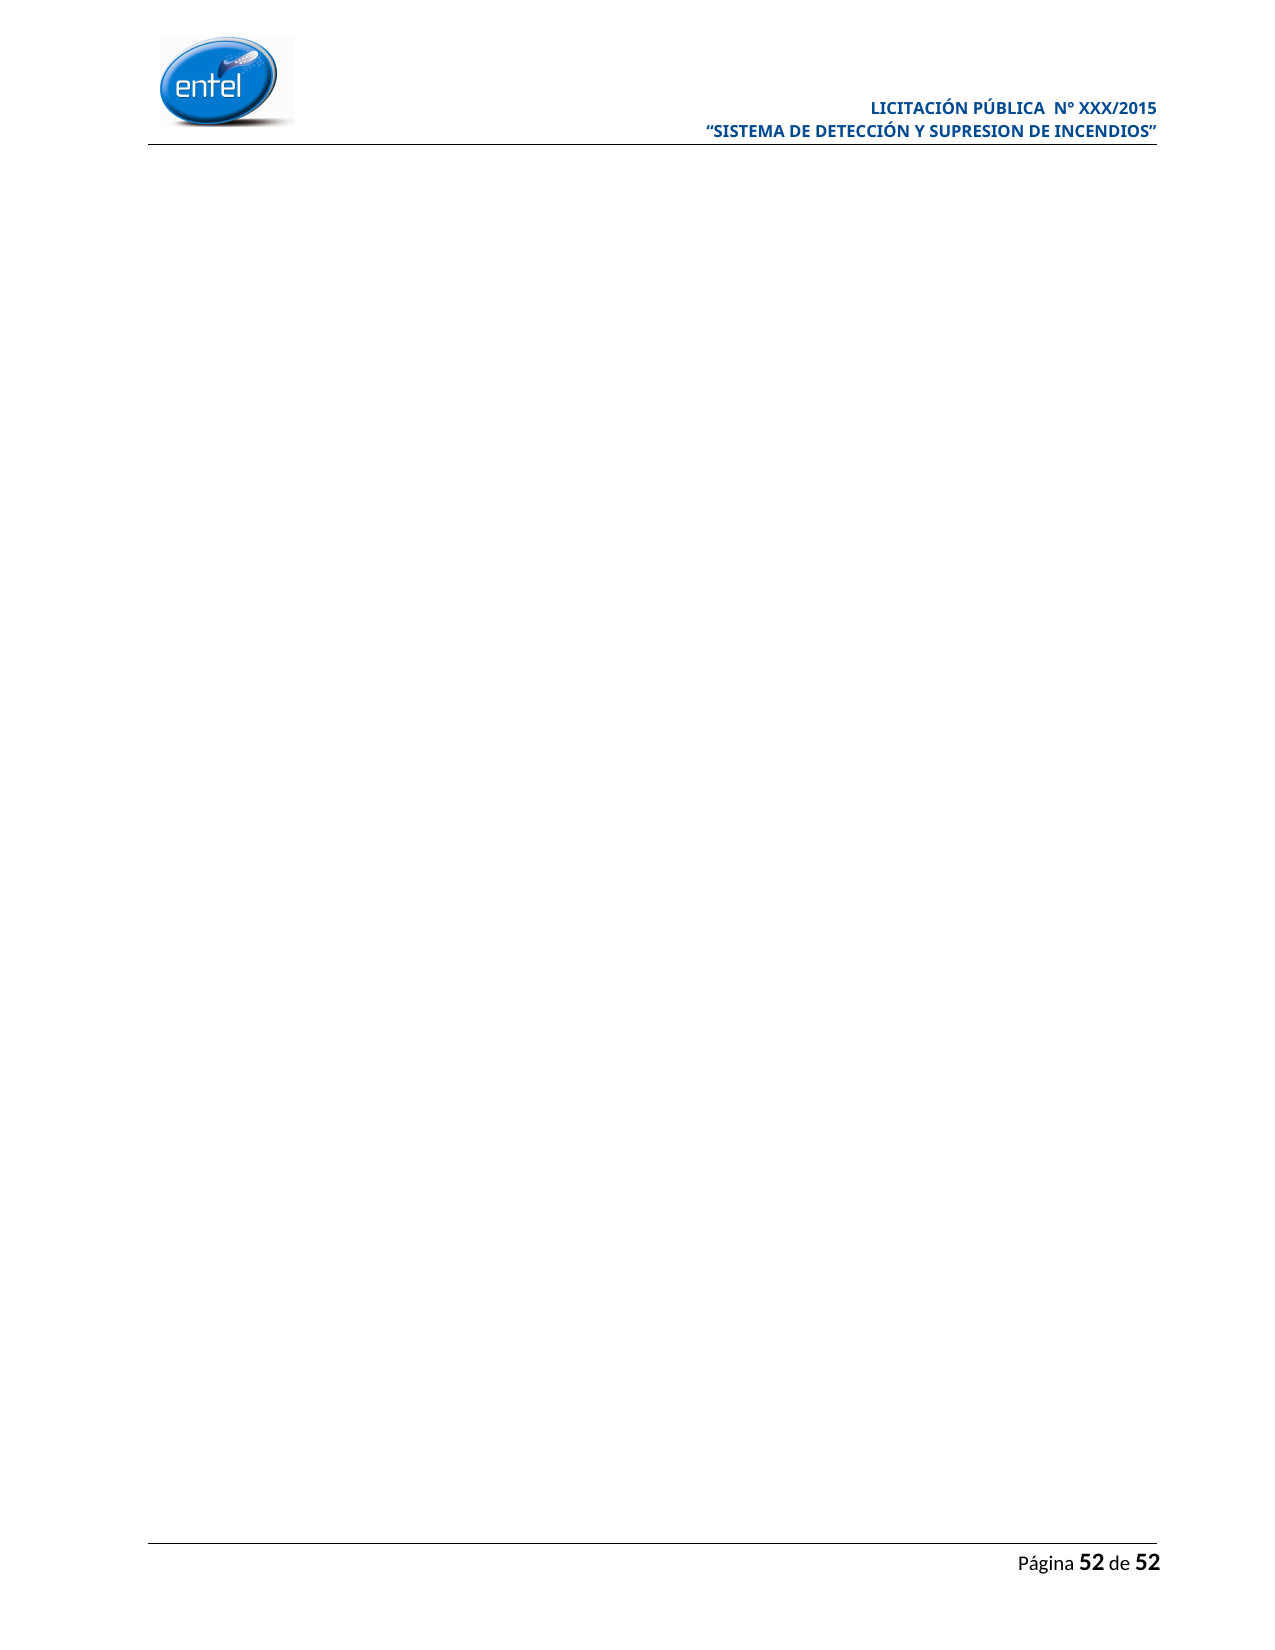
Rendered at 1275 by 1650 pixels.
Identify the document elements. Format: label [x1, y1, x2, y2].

picture [159, 36, 295, 127]
